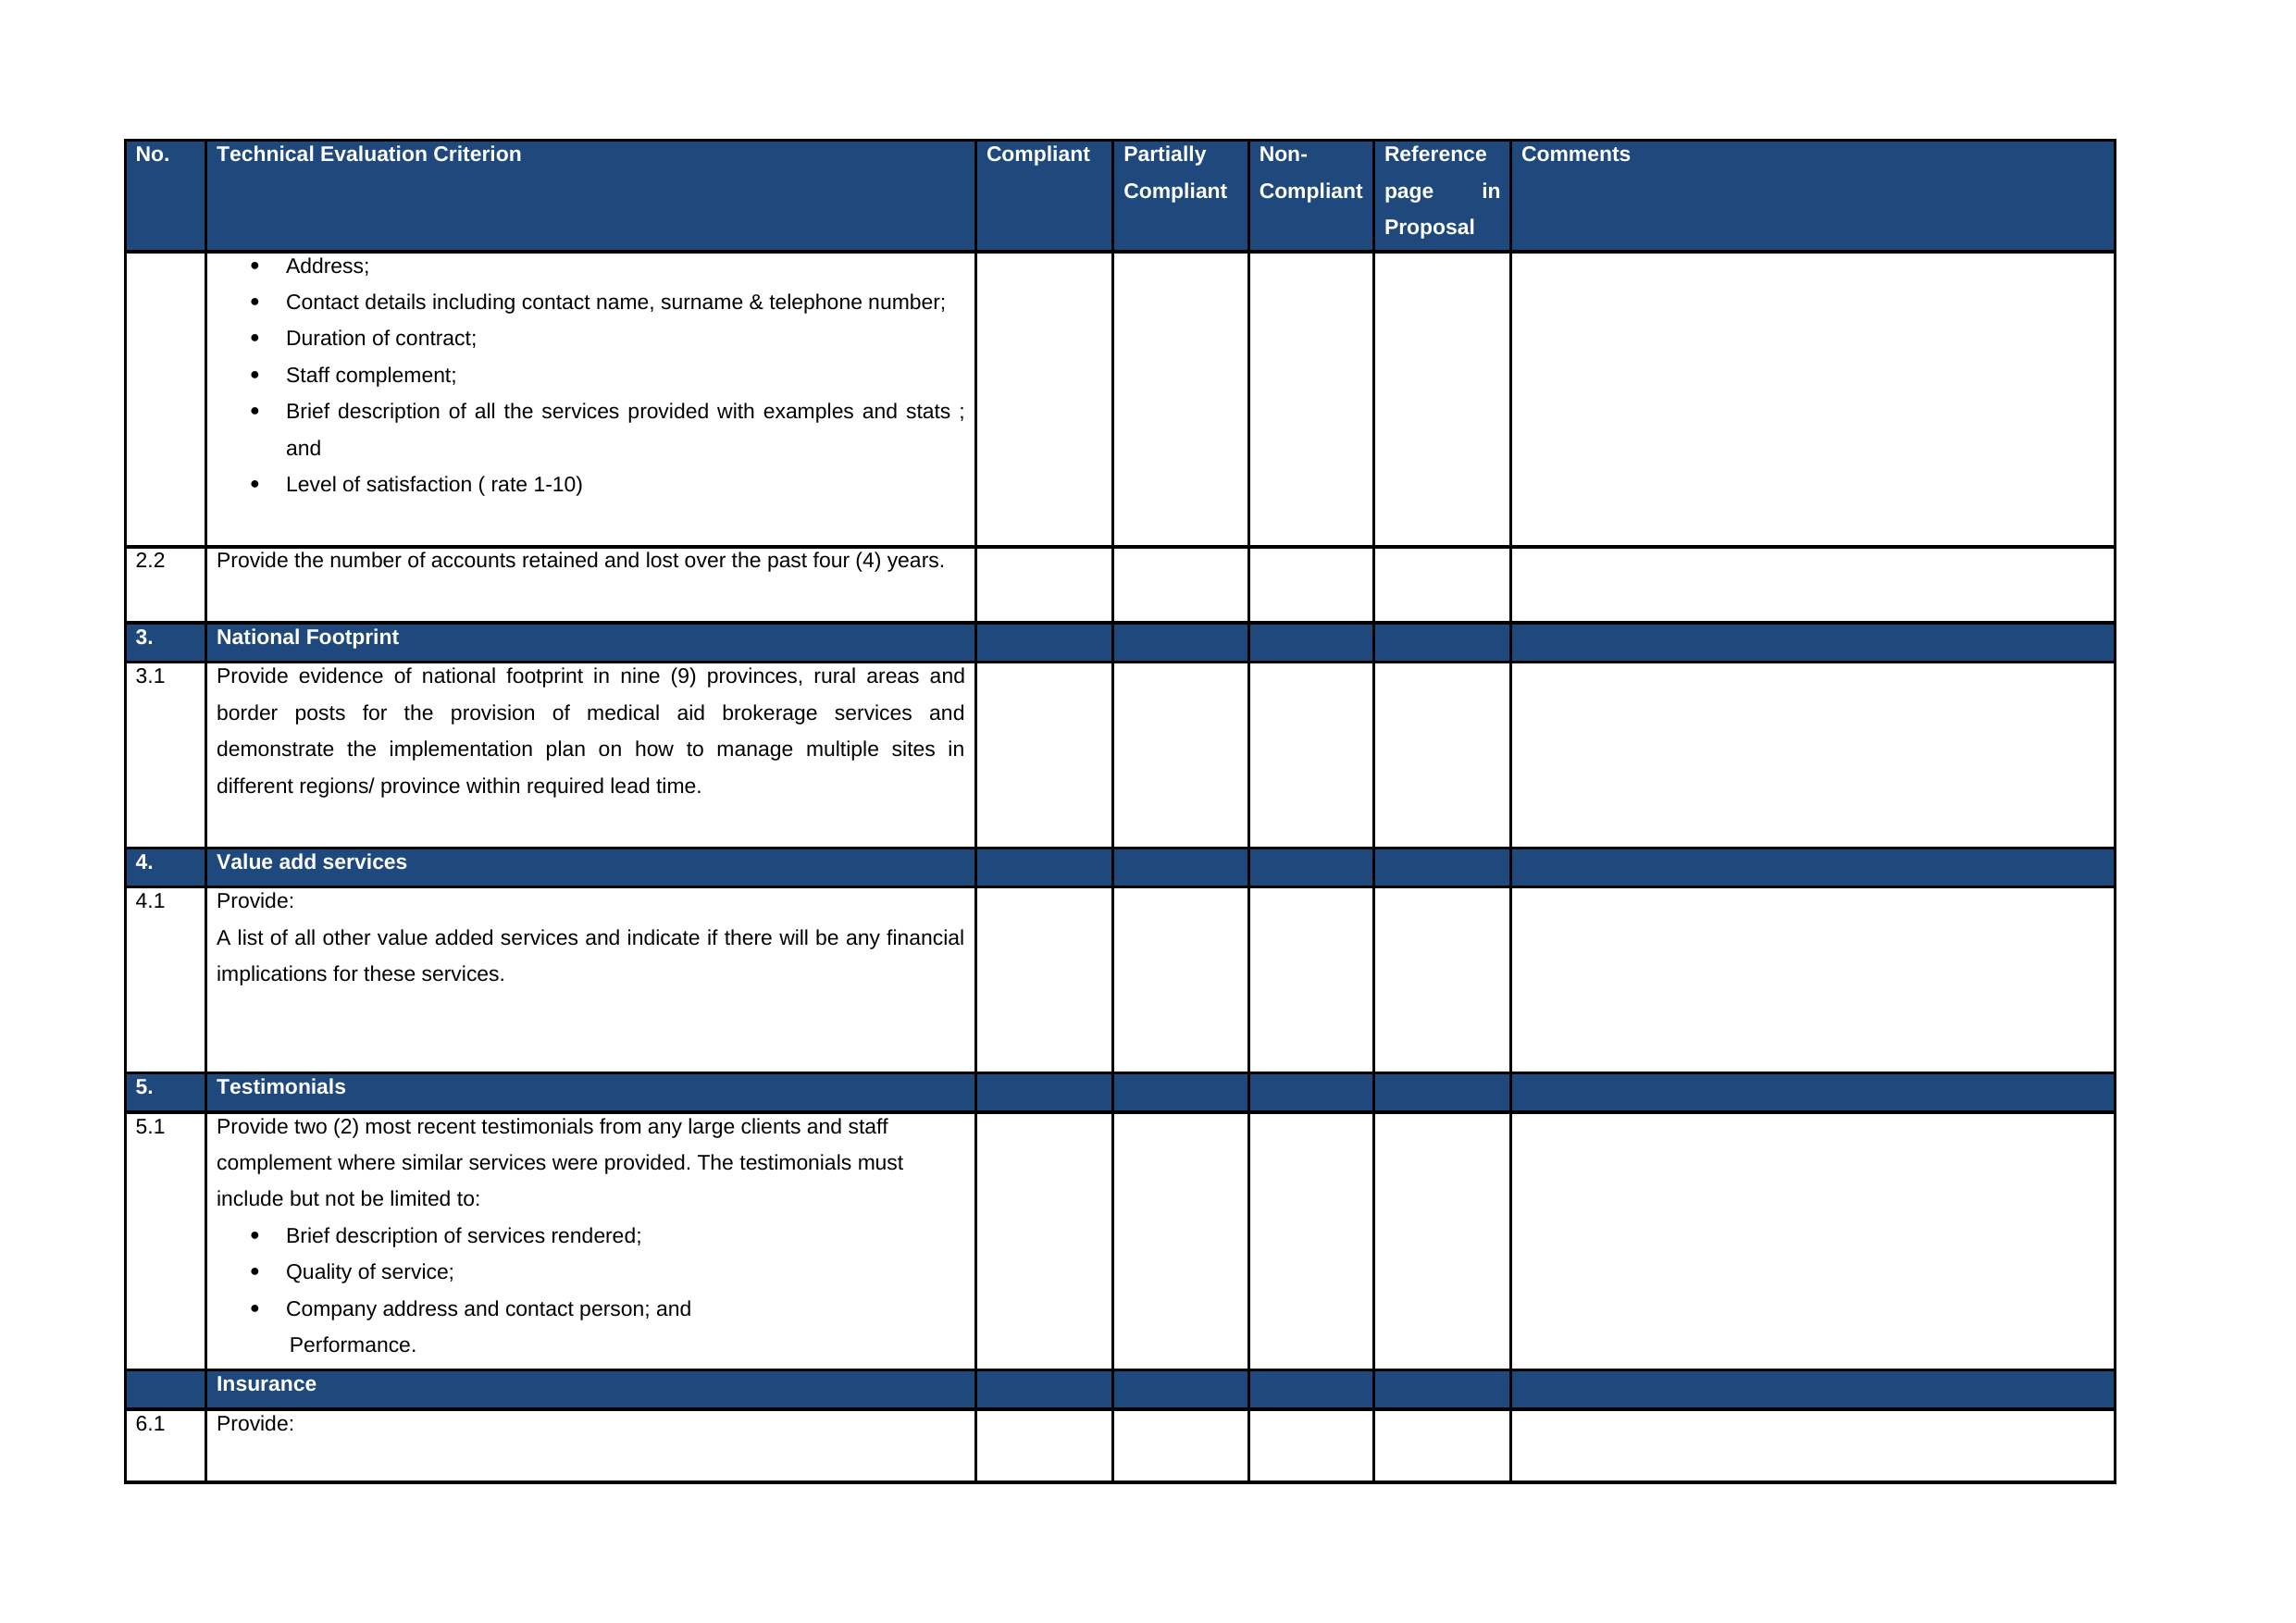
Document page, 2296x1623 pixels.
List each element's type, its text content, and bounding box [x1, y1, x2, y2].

table_cell [1114, 849, 1247, 886]
table_cell 6.1 [127, 1411, 205, 1481]
table_cell [1114, 254, 1247, 545]
table_header Reference page in Proposal [1375, 142, 1509, 250]
table_cell [977, 1074, 1111, 1110]
table_cell Provide two (2) most recent testimonials from any large clients and staff complement where similar services were provided. The testimonials must include but not be limited to: Brief description of services rendered; Quality of service; Company address and contact person; and Performance. [207, 1114, 974, 1369]
table_cell [1375, 1371, 1509, 1407]
table_cell [1512, 1411, 2114, 1481]
table_cell [1375, 1074, 1509, 1110]
table_cell [1250, 663, 1372, 846]
table_cell [1512, 549, 2114, 621]
table_cell [1375, 888, 1509, 1072]
table_cell [1250, 849, 1372, 886]
table_cell [977, 1114, 1111, 1369]
table_cell [127, 1371, 205, 1407]
table_cell 2.2 [127, 549, 205, 621]
table_cell Provide evidence of national footprint in nine (9) provinces, rural areas and border posts for the provision of medical aid brokerage services and demonstrate the implementation plan on how to manage multiple sites in different regions/ province within required lead time. [207, 663, 974, 846]
table_cell [1250, 254, 1372, 545]
table_cell [1250, 549, 1372, 621]
table_cell [977, 1411, 1111, 1481]
table_header Compliant [977, 142, 1111, 250]
table_cell 3.1 [127, 663, 205, 846]
table_cell [1375, 625, 1509, 661]
table_cell [977, 254, 1111, 545]
table_cell 4. [127, 849, 205, 886]
table_cell Provide: A list of all other value added services and indicate if there will be any financial implications for these services. [207, 888, 974, 1072]
table_cell National Footprint [207, 625, 974, 661]
table_cell [1114, 1074, 1247, 1110]
table_cell [1114, 1411, 1247, 1481]
table_cell [1250, 1411, 1372, 1481]
table_cell [1512, 1371, 2114, 1407]
table_cell [1512, 663, 2114, 846]
table_cell 5.1 [127, 1114, 205, 1369]
table_cell [1512, 625, 2114, 661]
table_cell [1114, 663, 1247, 846]
table_cell 3. [127, 625, 205, 661]
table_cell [207, 254, 974, 545]
table_cell [1375, 1411, 1509, 1481]
table_cell [1375, 549, 1509, 621]
table_cell Insurance [207, 1371, 974, 1407]
table_cell [1250, 1114, 1372, 1369]
table_cell [1114, 1114, 1247, 1369]
table_cell 4.1 [127, 888, 205, 1072]
table_header Non-Compliant [1250, 142, 1372, 250]
table_cell [1250, 1371, 1372, 1407]
table_cell [977, 1371, 1111, 1407]
table_cell [1114, 549, 1247, 621]
table_cell [1114, 1371, 1247, 1407]
table_cell [1512, 888, 2114, 1072]
table_cell [1375, 254, 1509, 545]
table_cell [977, 549, 1111, 621]
table_cell [977, 663, 1111, 846]
table_cell 2.1 [127, 254, 205, 545]
table_cell 5. [127, 1074, 205, 1110]
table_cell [207, 1411, 974, 1481]
table_cell [977, 849, 1111, 886]
table_header Technical Evaluation Criterion [207, 142, 974, 250]
table_cell [1250, 625, 1372, 661]
table_cell [1114, 625, 1247, 661]
table_cell [977, 888, 1111, 1072]
table_cell [1114, 888, 1247, 1072]
table_header Partially Compliant [1114, 142, 1247, 250]
table_cell [1512, 1114, 2114, 1369]
table_cell [1375, 1114, 1509, 1369]
table_cell [1250, 888, 1372, 1072]
table_cell [1375, 849, 1509, 886]
table_cell [1250, 1074, 1372, 1110]
table_cell Testimonials [207, 1074, 974, 1110]
table_cell [1512, 254, 2114, 545]
table_header Comments [1512, 142, 2114, 250]
table_cell [977, 625, 1111, 661]
table_cell [1512, 1074, 2114, 1110]
table_cell [1375, 663, 1509, 846]
table_header No. [127, 142, 205, 250]
table_cell Provide the number of accounts retained and lost over the past four (4) years. [207, 549, 974, 621]
table_cell Value add services [207, 849, 974, 886]
table_cell [1512, 849, 2114, 886]
